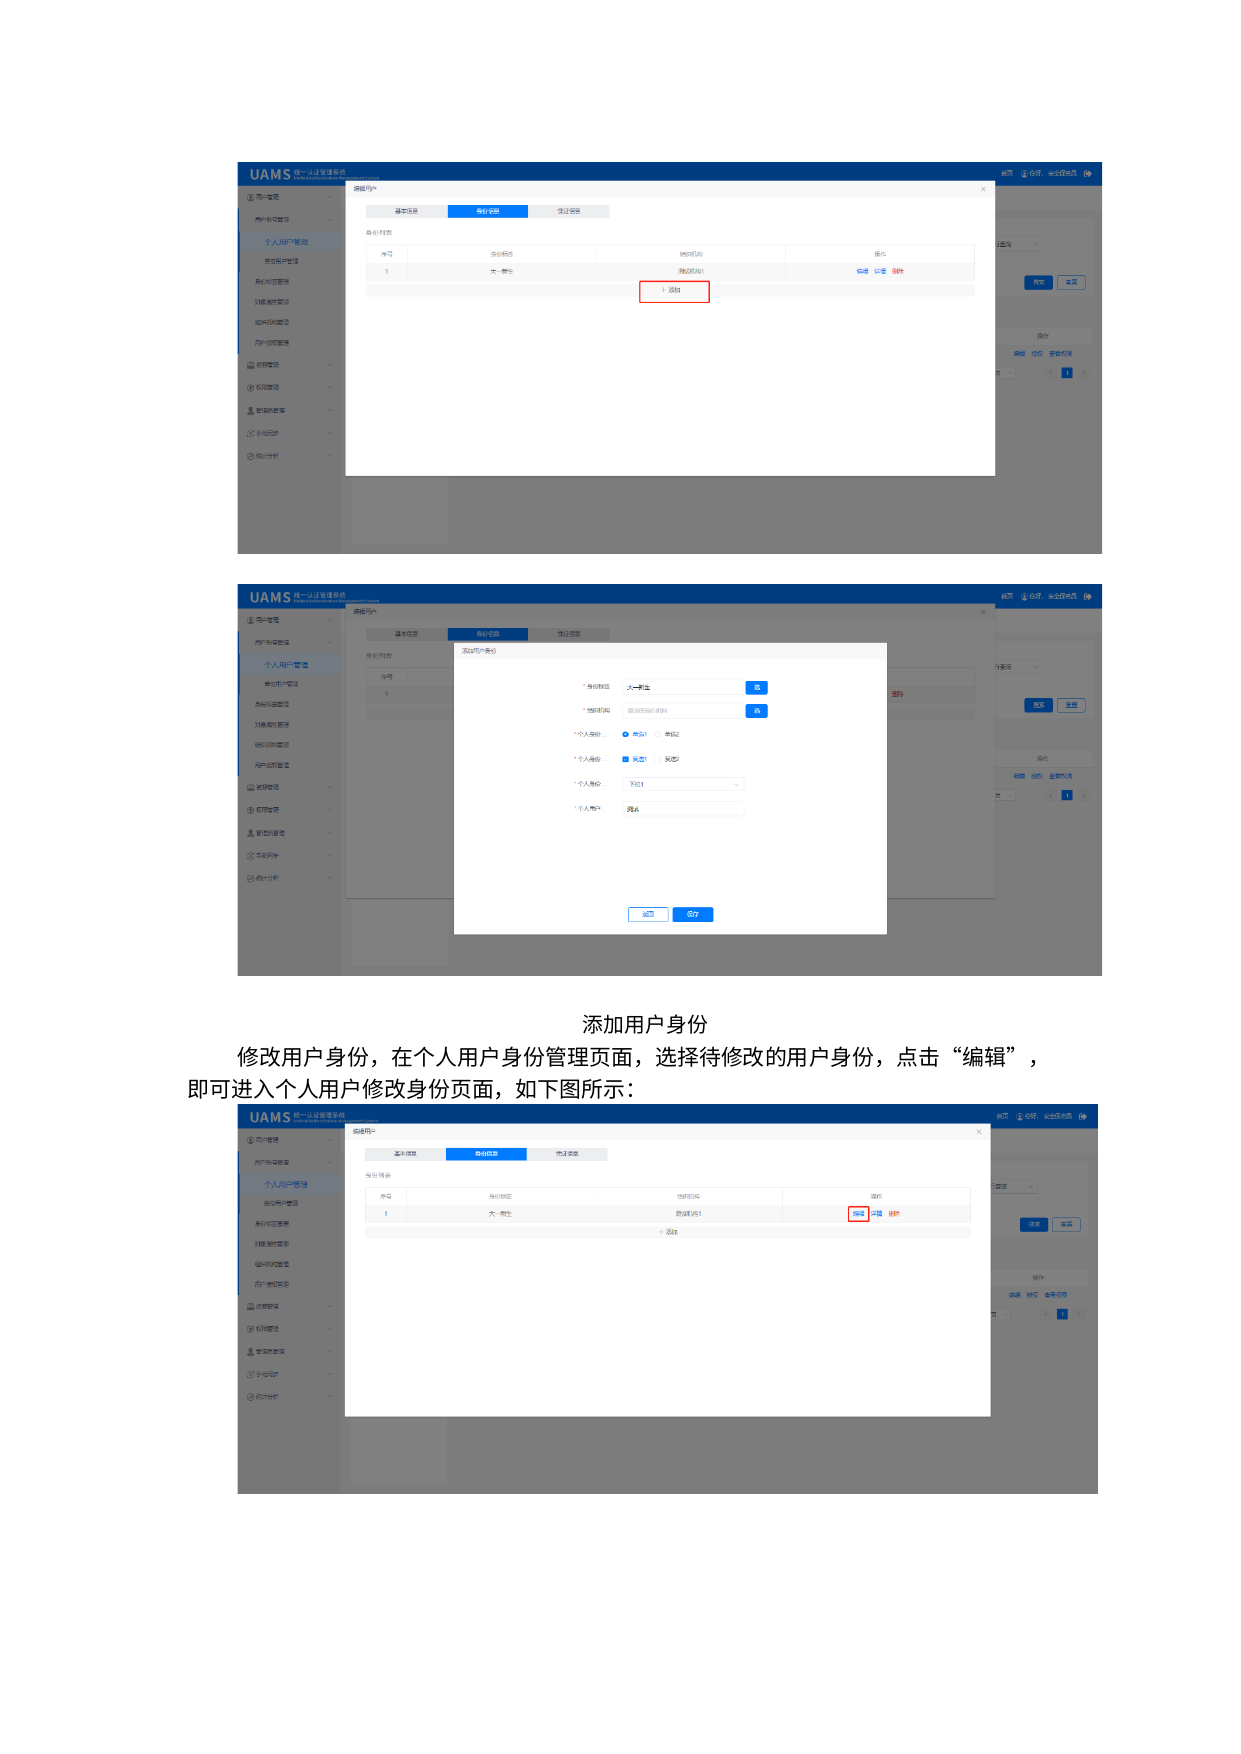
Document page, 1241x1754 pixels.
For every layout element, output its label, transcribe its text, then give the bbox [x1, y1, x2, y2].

picture [237, 584, 1103, 976]
picture [237, 1104, 1098, 1494]
picture [237, 162, 1103, 554]
text 添加用户身份 [187, 1007, 1053, 1039]
text 修改用户身份，在个人用户身份管理页面，选择待修改的用户身份，点击“编辑”，即可进入个人用户修改身份页面，如下图所示： [187, 1039, 1053, 1104]
